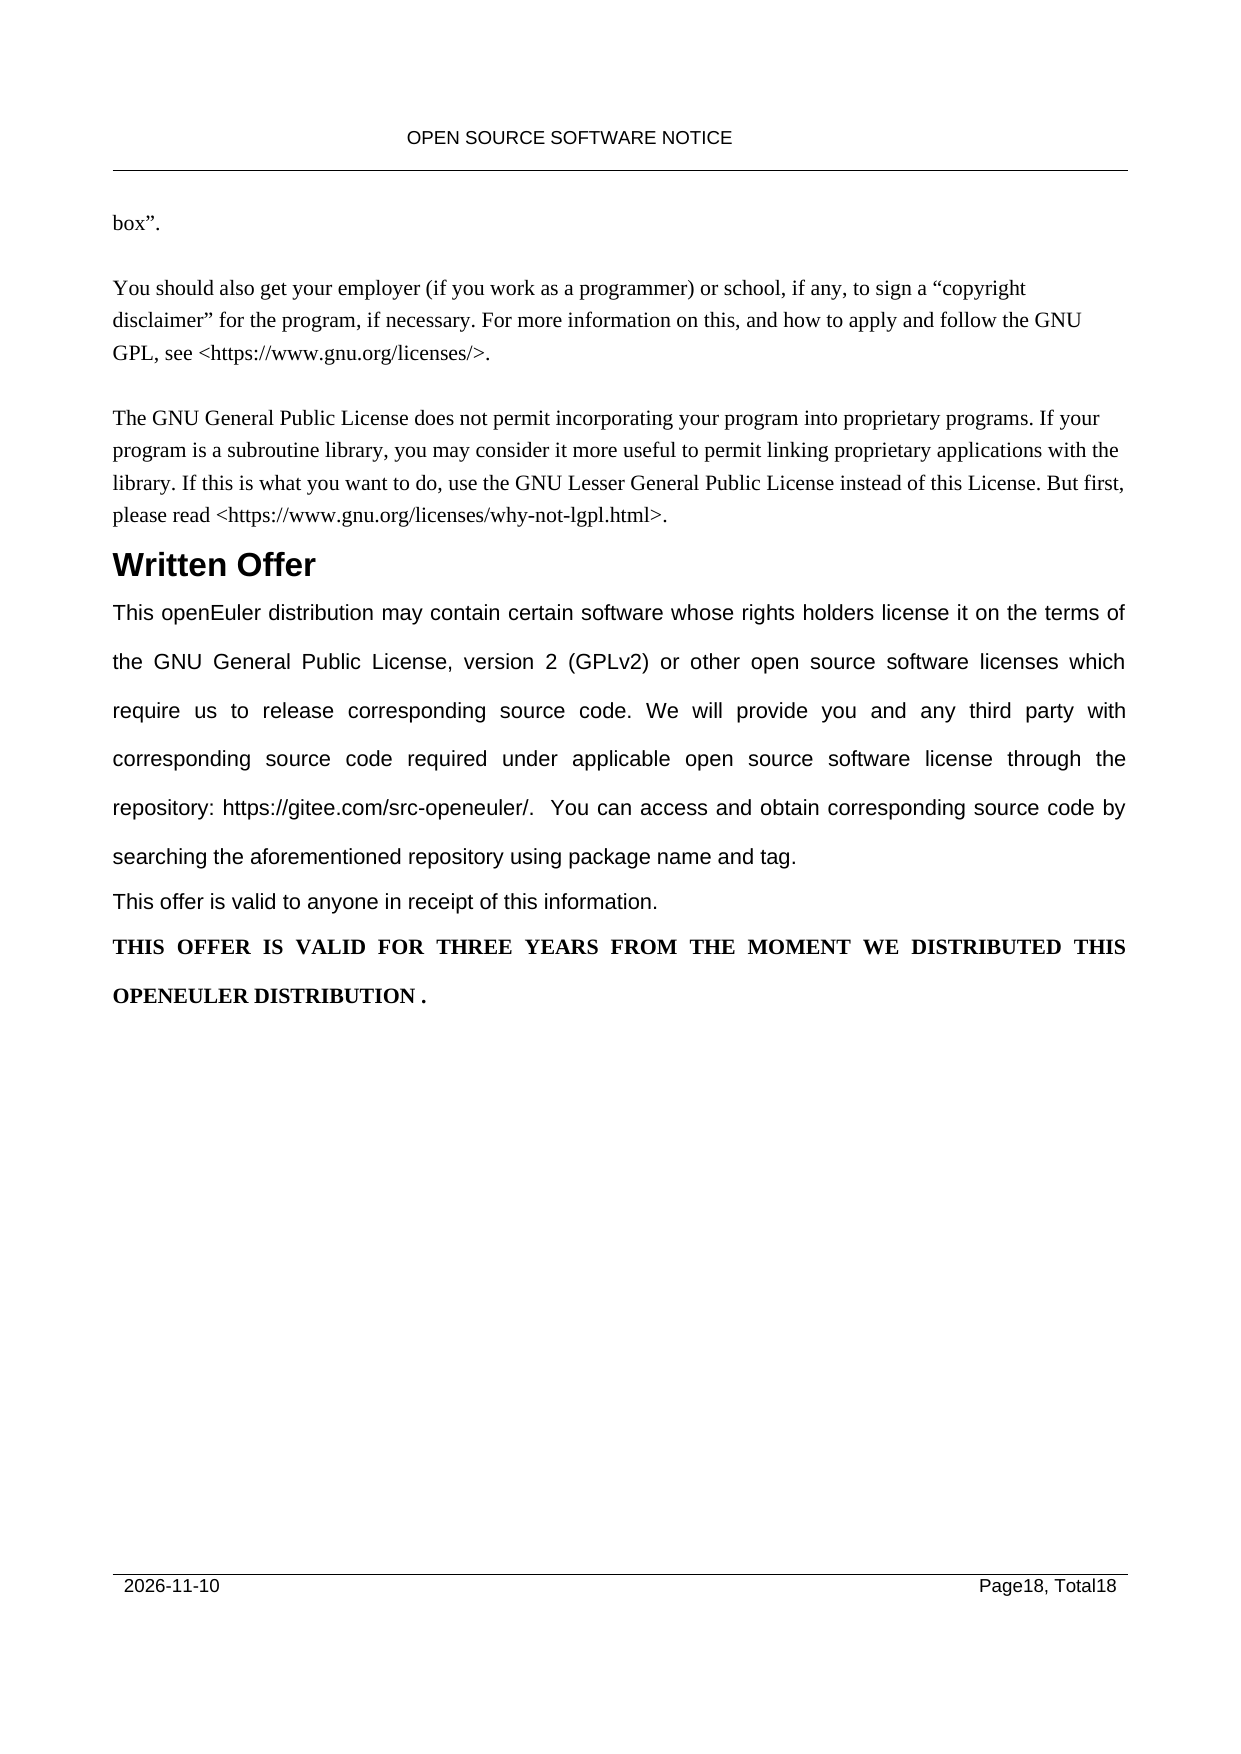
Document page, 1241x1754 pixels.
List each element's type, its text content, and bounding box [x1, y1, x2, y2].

text THIS OFFER IS VALID FOR THREE YEARS FROM THE MOMENT WE DISTRIBUTED THIS OPENEULER DISTRIBUTION . [112, 930, 1128, 1012]
text This offer is valid to anyone in receipt of this information. [112, 885, 1128, 918]
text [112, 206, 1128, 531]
text This openEuler distribution may contain certain software whose rights holders license it on the terms of the GNU General Public License, version 2 (GPLv2) or other open source software licenses which require us to release corresponding source code. We will provide you and any third party with corresponding source code required under applicable open source software license through the repository: https://gitee.com/src-openeuler/. You can access and obtain corresponding source code by searching the aforementioned repository using package name and tag. [112, 596, 1128, 873]
text Written Offer [112, 531, 1128, 596]
